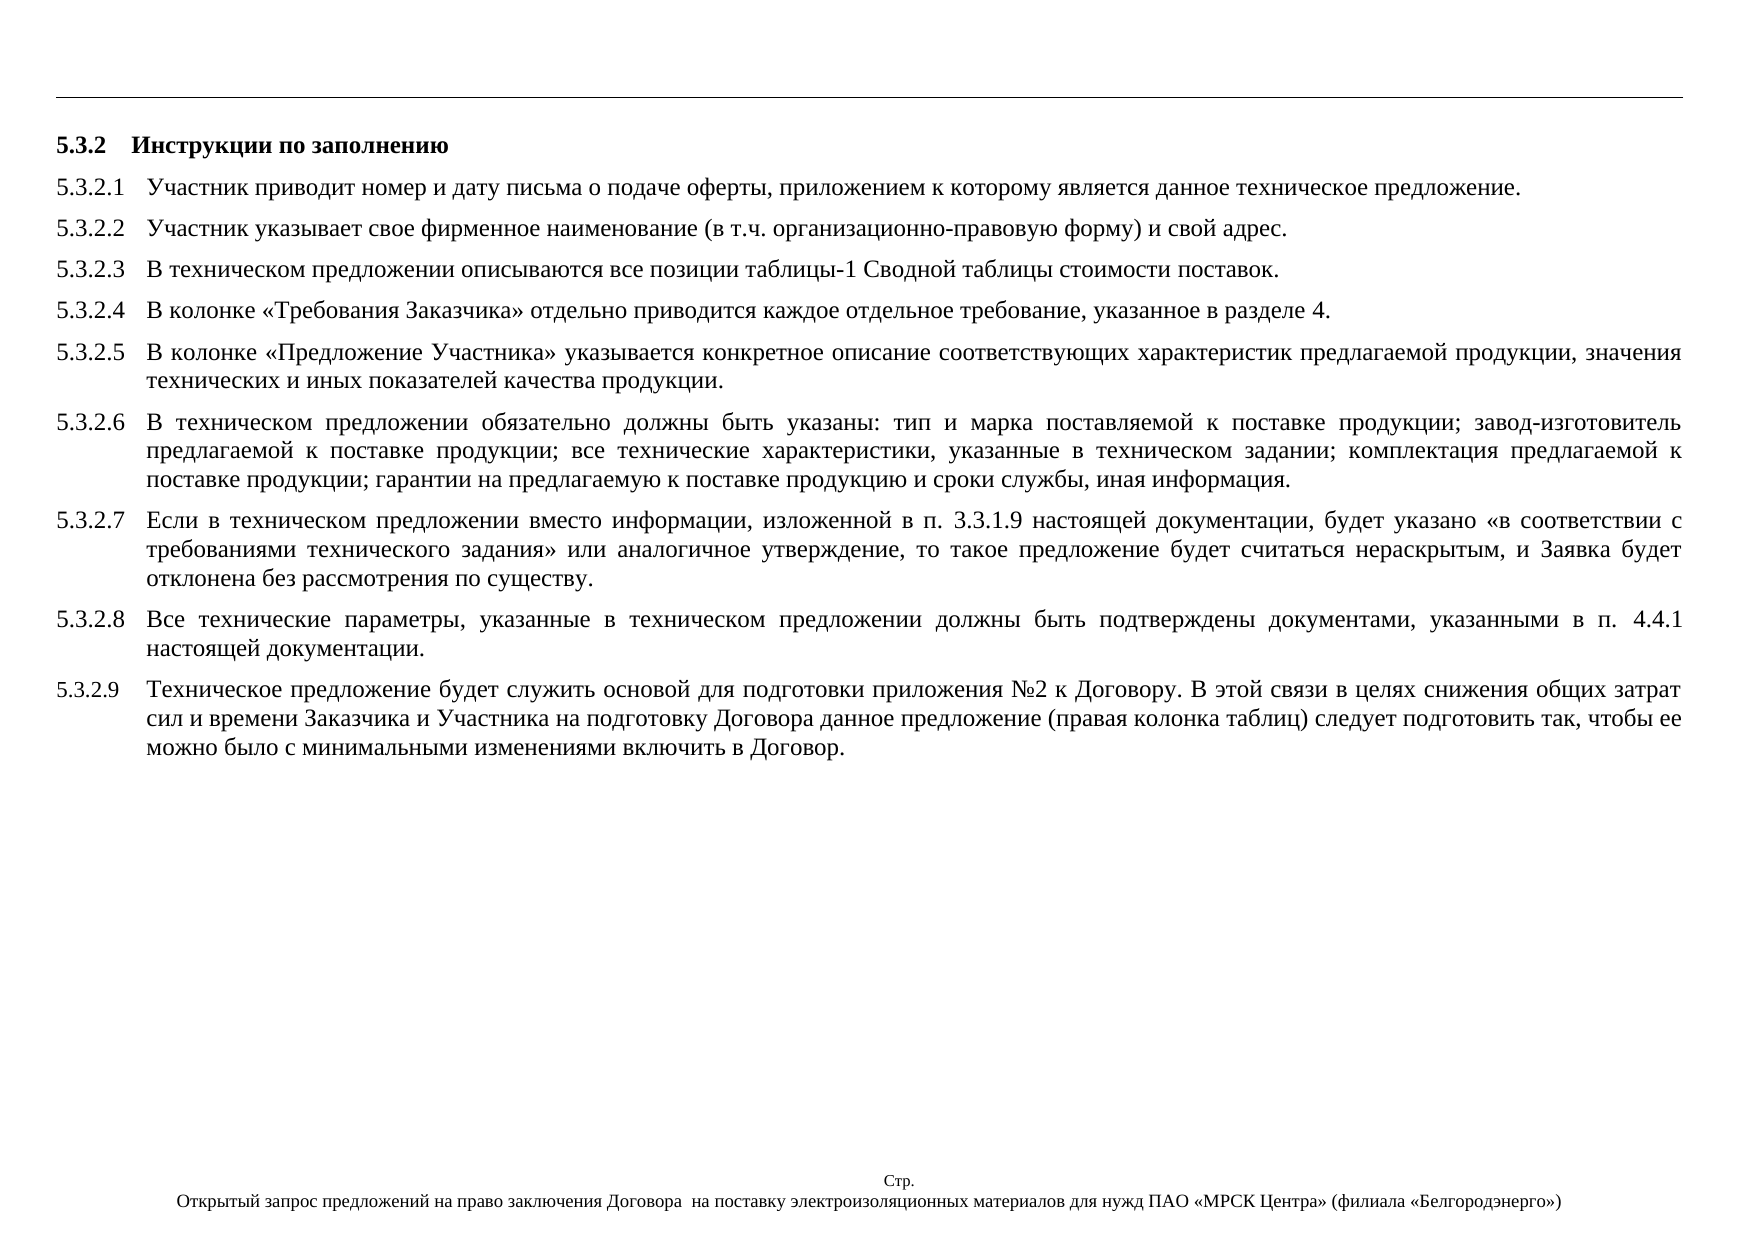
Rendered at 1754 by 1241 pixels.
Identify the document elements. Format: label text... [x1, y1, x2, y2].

list Если в техническом предложении вместо информации, изложенной в п. 3.3.1.9 настоящей документации, будет указано «в соответствии с требованиями технического задания» или аналогичное утверждение, то такое предложение будет считаться нераскрытым, и Заявка будет отклонена без рассмотрения по существу. [56, 506, 1683, 592]
list В колонке «Требования Заказчика» отдельно приводится каждое отдельное требование, указанное в разделе 4. [56, 296, 1683, 324]
list В колонке «Предложение Участника» указывается конкретное описание соответствующих характеристик предлагаемой продукции, значения технических и иных показателей качества продукции. [56, 337, 1683, 394]
list В техническом предложении описываются все позиции таблицы-1 Сводной таблицы стоимости поставок. [56, 254, 1683, 283]
list Техническое предложение будет служить основой для подготовки приложения №2 к Договору. В этой связи в целях снижения общих затрат сил и времени Заказчика и Участника на подготовку Договора данное предложение (правая колонка таблиц) следует подготовить так, чтобы ее можно было с минимальными изменениями включить в Договор. [56, 674, 1683, 761]
list Участник приводит номер и дату письма о подаче оферты, приложением к которому является данное техническое предложение. [56, 172, 1683, 201]
list Все технические параметры, указанные в техническом предложении должны быть подтверждены документами, указанными в п. 4.4.1 настоящей документации. [56, 604, 1683, 662]
list Участник указывает свое фирменное наименование (в т.ч. организационно-правовую форму) и свой адрес. [56, 213, 1683, 242]
subtitle Инструкции по заполнению [56, 131, 1683, 159]
list В техническом предложении обязательно должны быть указаны: тип и марка поставляемой к поставке продукции; завод-изготовитель предлагаемой к поставке продукции; все технические характеристики, указанные в техническом задании; комплектация предлагаемой к поставке продукции; гарантии на предлагаемую к поставке продукцию и сроки службы, иная информация. [56, 407, 1683, 493]
